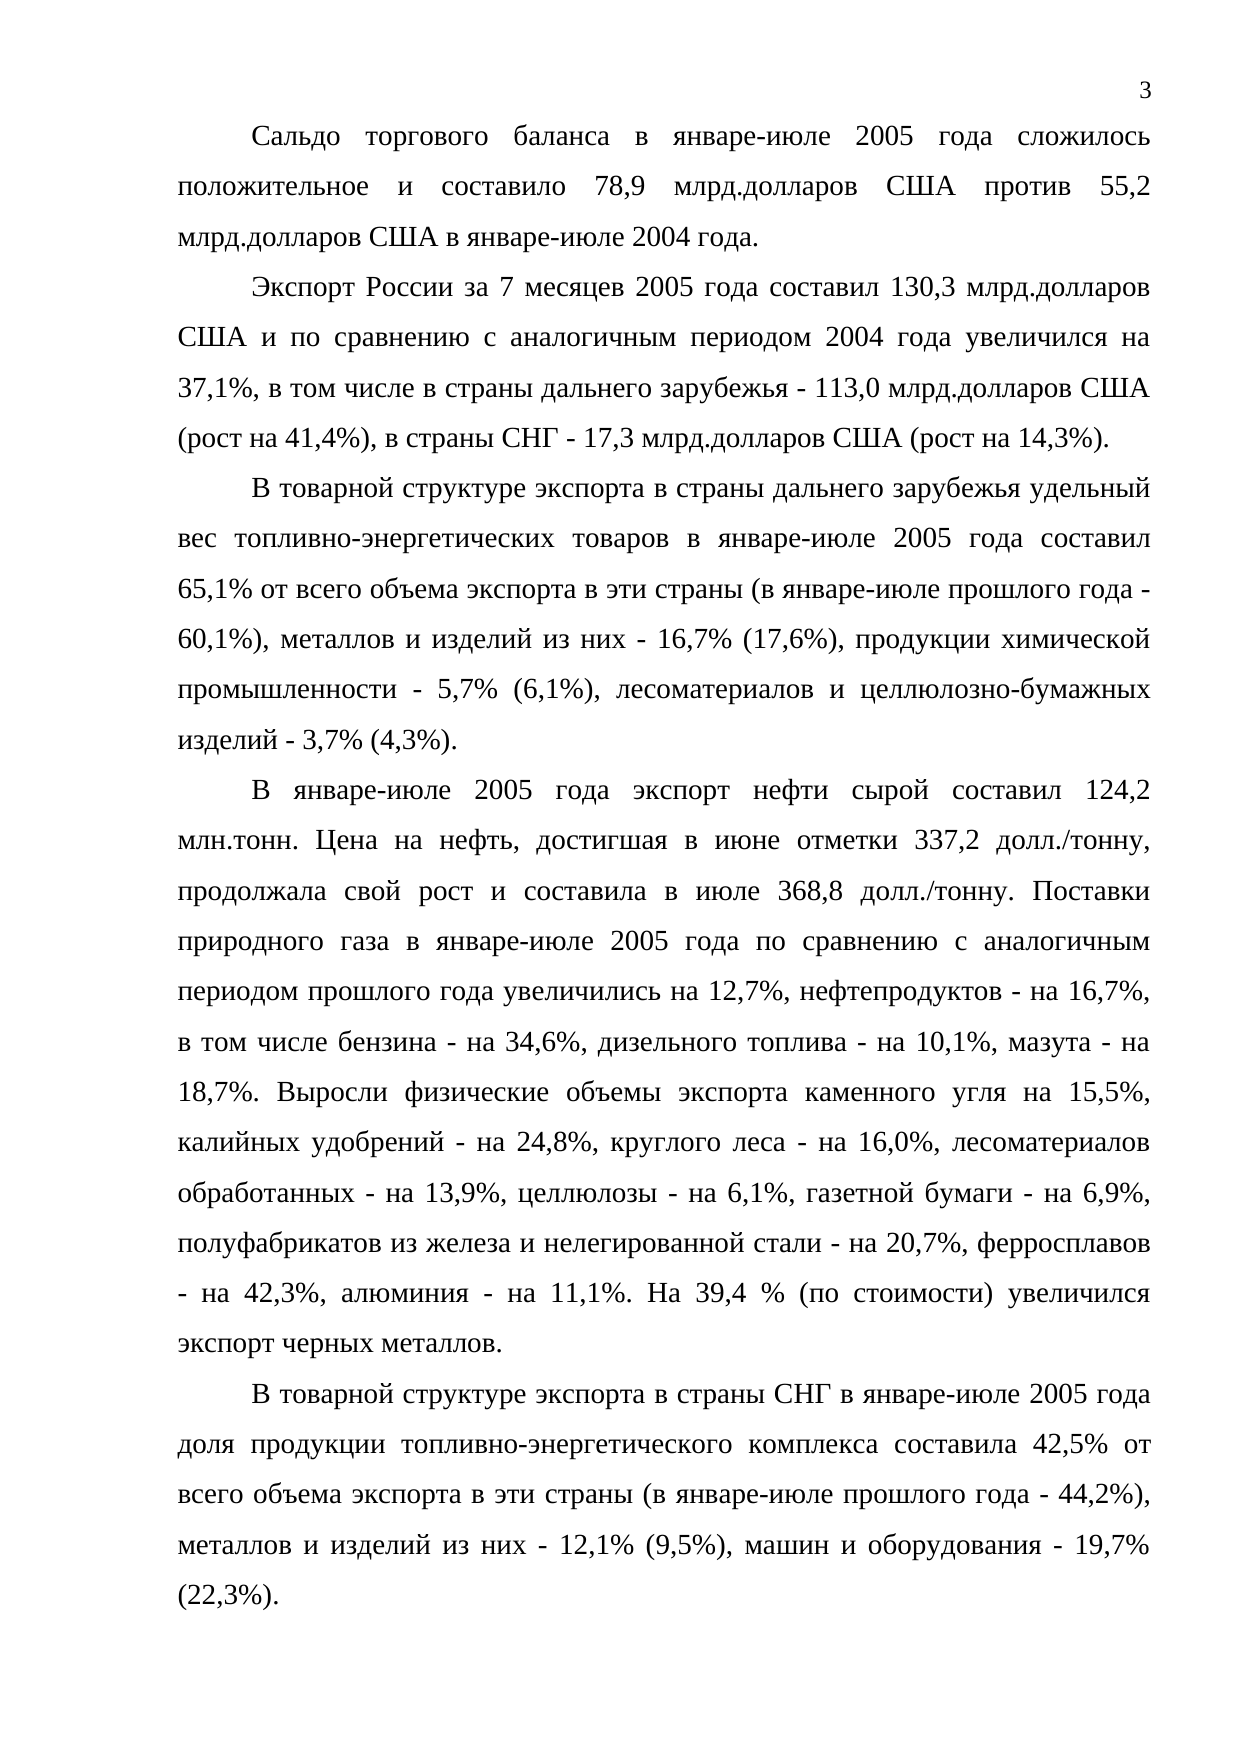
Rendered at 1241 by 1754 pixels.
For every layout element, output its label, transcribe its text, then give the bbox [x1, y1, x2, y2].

text Сальдо торгового баланса в январе-июле 2005 года сложилось положительное и составило 78,9 млрд.долларов США против 55,2 млрд.долларов США в январе-июле 2004 года. [177, 118, 1152, 252]
text В январе-июле 2005 года экспорт нефти сырой составил 124,2 млн.тонн. Цена на нефть, достигшая в июне отметки 337,2 долл./тонну, продолжала свой рост и составила в июле 368,8 долл./тонну. Поставки природного газа в январе-июле 2005 года по сравнению с аналогичным периодом прошлого года увеличились на 12,7%, нефтепродуктов - на 16,7%, в том числе бензина - на 34,6%, дизельного топлива - на 10,1%, мазута - на 18,7%. Выросли физические объемы экспорта каменного угля на 15,5%, калийных удобрений - на 24,8%, круглого леса - на 16,0%, лесоматериалов обработанных - на 13,9%, целлюлозы - на 6,1%, газетной бумаги - на 6,9%, полуфабрикатов из железа и нелегированной стали - на 20,7%, ферросплавов - на 42,3%, алюминия - на 11,1%. На 39,4 % (по стоимости) увеличился экспорт черных металлов. [177, 772, 1152, 1359]
text Экспорт России за 7 месяцев 2005 года составил 130,3 млрд.долларов США и по сравнению с аналогичным периодом 2004 года увеличился на 37,1%, в том числе в страны дальнего зарубежья - 113,0 млрд.долларов США (рост на 41,4%), в страны СНГ - 17,3 млрд.долларов США (рост на 14,3%). [177, 269, 1152, 453]
text В товарной структуре экспорта в страны СНГ в январе-июле 2005 года доля продукции топливно-энергетического комплекса составила 42,5% от всего объема экспорта в эти страны (в январе-июле прошлого года - 44,2%), металлов и изделий из них - 12,1% (9,5%), машин и оборудования - 19,7% (22,3%). [177, 1376, 1152, 1611]
text В товарной структуре экспорта в страны дальнего зарубежья удельный вес топливно-энергетических товаров в январе-июле 2005 года составил 65,1% от всего объема экспорта в эти страны (в январе-июле прошлого года - 60,1%), металлов и изделий из них - 16,7% (17,6%), продукции химической промышленности - 5,7% (6,1%), лесоматериалов и целлюлозно-бумажных изделий - 3,7% (4,3%). [177, 470, 1152, 755]
